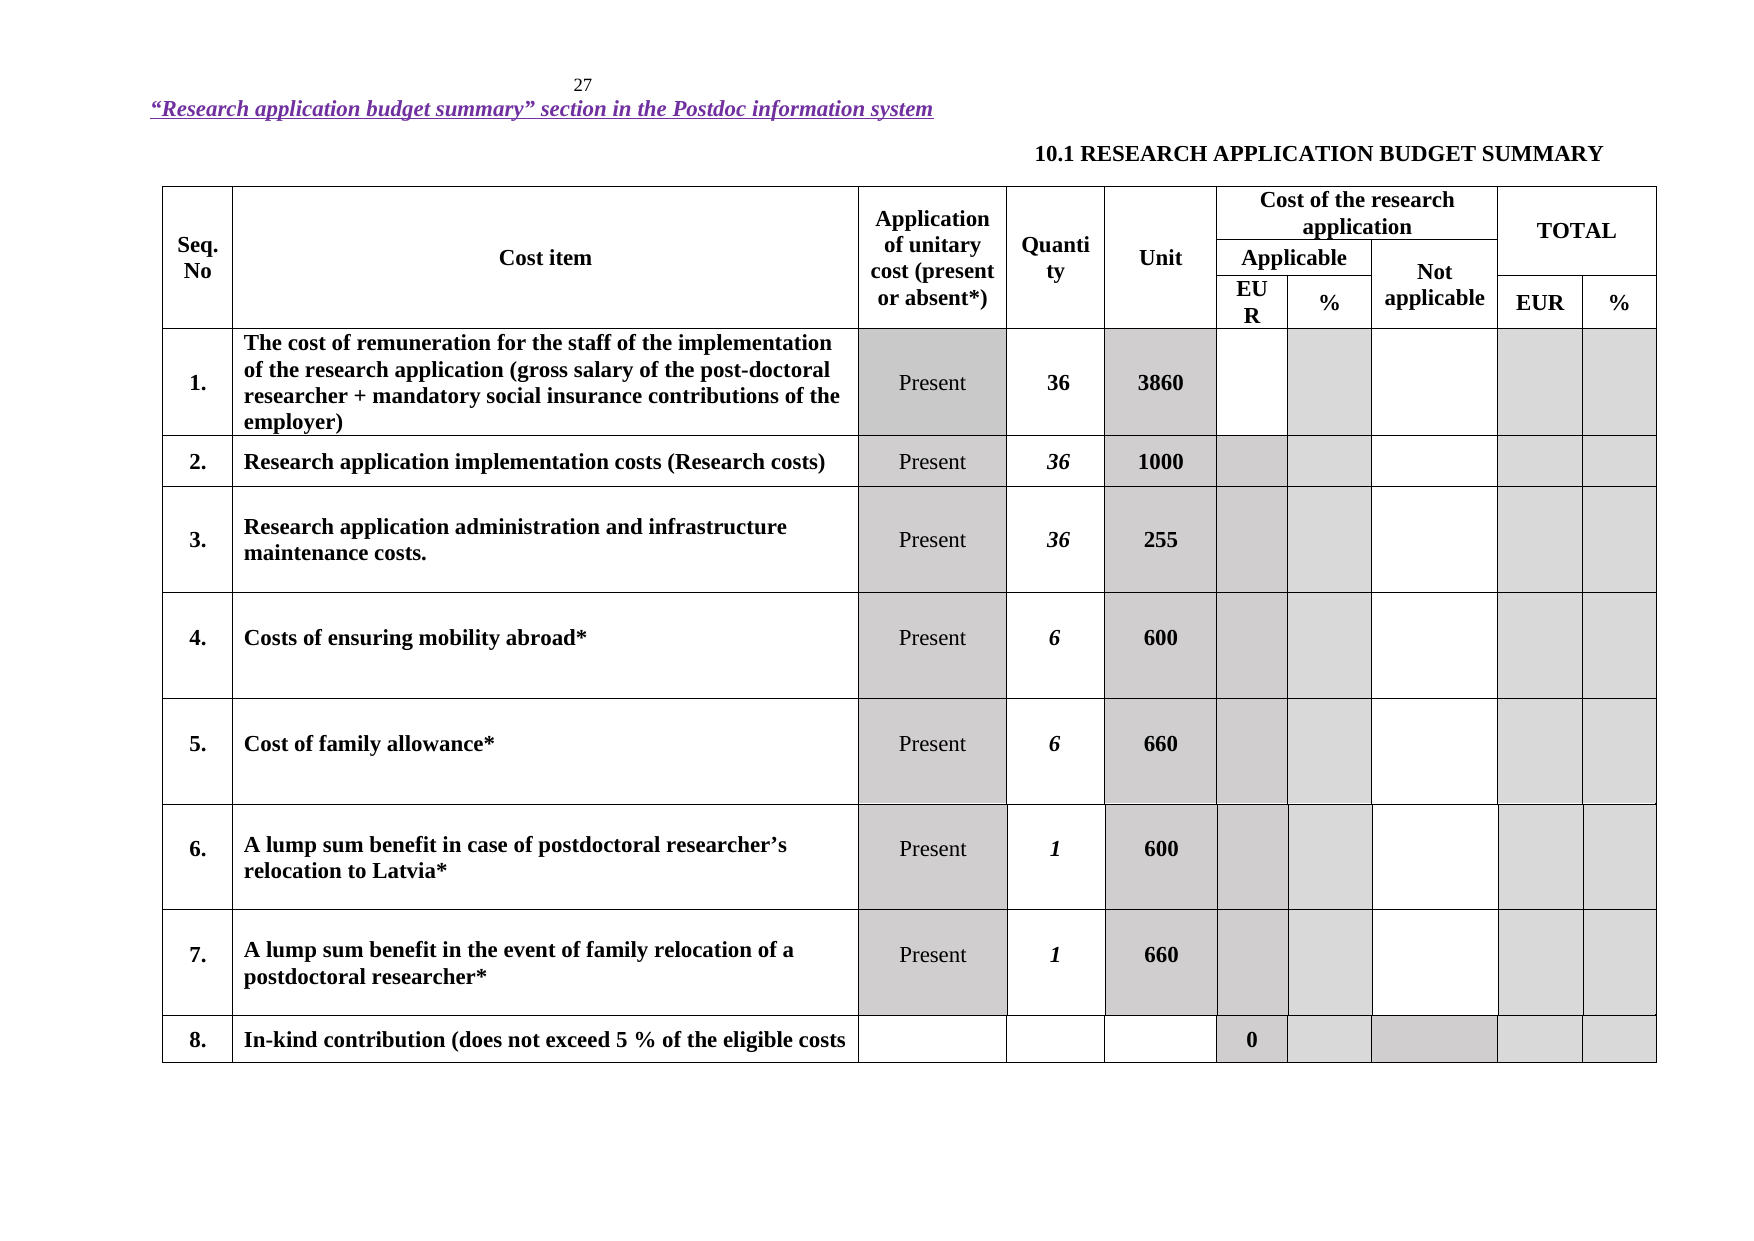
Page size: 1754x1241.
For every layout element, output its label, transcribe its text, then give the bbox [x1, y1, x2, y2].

table_cell 1 [1008, 805, 1105, 909]
table_cell [1372, 436, 1497, 486]
table_header TOTAL [1498, 187, 1656, 274]
table_cell [1372, 1016, 1497, 1062]
table_header Unit [1105, 187, 1216, 328]
text “Research application budget summary” section in the Postdoc information system [150, 95, 1604, 122]
table_cell Present [859, 593, 1006, 698]
table_cell [1218, 805, 1288, 909]
table_header Cost item [233, 187, 858, 328]
table_cell 660 [1106, 910, 1217, 1015]
table_cell [1499, 805, 1583, 909]
table_cell 36 [1007, 436, 1104, 486]
table_cell 8. [163, 1016, 232, 1062]
table_cell 2. [163, 436, 232, 486]
table_cell % [1583, 276, 1656, 328]
table_cell 6 [1007, 699, 1104, 803]
table_cell 3. [163, 487, 232, 592]
table_cell A lump sum benefit in the event of family relocation of a postdoctoral researcher* [233, 910, 858, 1015]
table_cell Present [859, 436, 1006, 486]
table_cell Cost of family allowance* [233, 699, 858, 803]
table_cell 6. [163, 805, 232, 909]
table_cell [1217, 329, 1287, 435]
table_cell [1372, 487, 1497, 592]
table_cell 6 [1007, 593, 1104, 698]
table_cell [1288, 593, 1371, 698]
table_cell Applicable [1217, 240, 1371, 274]
table_header Application of unitary cost (present or absent*) [859, 187, 1006, 328]
table_cell [1373, 910, 1498, 1015]
table_cell [1288, 699, 1371, 803]
table_cell 1. [163, 329, 232, 435]
table_header Cost of the research application [1217, 187, 1497, 239]
table_cell [1583, 1016, 1656, 1062]
table_cell [1584, 910, 1656, 1015]
table_cell Present [859, 910, 1007, 1015]
table_cell [1289, 805, 1372, 909]
table_cell [1583, 329, 1656, 435]
table_cell Present [859, 329, 1006, 435]
table_cell [1288, 436, 1371, 486]
table_cell [1498, 699, 1582, 803]
table_cell [1007, 1016, 1104, 1062]
table_cell [1498, 487, 1582, 592]
table_cell Present [859, 487, 1006, 592]
table_cell [1289, 910, 1372, 1015]
table_cell [1373, 805, 1498, 909]
table_cell 36 [1007, 329, 1104, 435]
table_cell Costs of ensuring mobility abroad* [233, 593, 858, 698]
table_cell 600 [1105, 593, 1216, 698]
text 10.1 RESEARCH APPLICATION BUDGET SUMMARY [150, 140, 1604, 167]
table_cell 660 [1105, 699, 1216, 803]
table_cell 3860 [1105, 329, 1216, 435]
table_cell % [1288, 276, 1371, 328]
table_cell [1105, 1016, 1216, 1062]
table_cell The cost of remuneration for the staff of the implementation of the research application (gross salary of the post-doctoral researcher + mandatory social insurance contributions of the employer) [233, 329, 858, 435]
table_cell 600 [1106, 805, 1217, 909]
table_cell A lump sum benefit in case of postdoctoral researcher’s relocation to Latvia* [233, 805, 858, 909]
table_cell [1372, 329, 1497, 435]
table_cell [1498, 593, 1582, 698]
table_cell 1000 [1105, 436, 1216, 486]
table_cell 5. [163, 699, 232, 803]
table_cell Present [859, 805, 1007, 909]
table_cell [1583, 436, 1656, 486]
table_cell 255 [1105, 487, 1216, 592]
table_cell 7. [163, 910, 232, 1015]
table_cell [1372, 593, 1497, 698]
table_cell EUR [1217, 276, 1287, 328]
table_cell [1218, 910, 1288, 1015]
table_cell [1583, 487, 1656, 592]
table_cell [859, 1016, 1006, 1062]
table_cell 1 [1008, 910, 1105, 1015]
table_cell Not applicable [1372, 240, 1497, 328]
table_cell [1217, 593, 1287, 698]
table_cell 0 [1217, 1016, 1287, 1062]
table_cell EUR [1498, 276, 1582, 328]
table_cell [1288, 329, 1371, 435]
table_header Seq. No [163, 187, 232, 328]
table_cell [1372, 699, 1497, 803]
table_cell [1583, 593, 1656, 698]
table_cell [1498, 1016, 1582, 1062]
table_cell [1498, 436, 1582, 486]
table_cell [1288, 487, 1371, 592]
table_header Quantity [1007, 187, 1104, 328]
table_cell [1498, 329, 1582, 435]
table_cell [1288, 1016, 1371, 1062]
table_cell [1499, 910, 1583, 1015]
table_cell [1583, 699, 1656, 803]
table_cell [233, 1016, 858, 1062]
table_cell Present [859, 699, 1006, 803]
table_cell [1217, 436, 1287, 486]
table_cell 4. [163, 593, 232, 698]
table_cell Research application implementation costs (Research costs) [233, 436, 858, 486]
table_cell [1584, 805, 1656, 909]
table_cell [1217, 699, 1287, 803]
table_cell Research application administration and infrastructure maintenance costs. [233, 487, 858, 592]
table_cell [1217, 487, 1287, 592]
table_cell 36 [1007, 487, 1104, 592]
